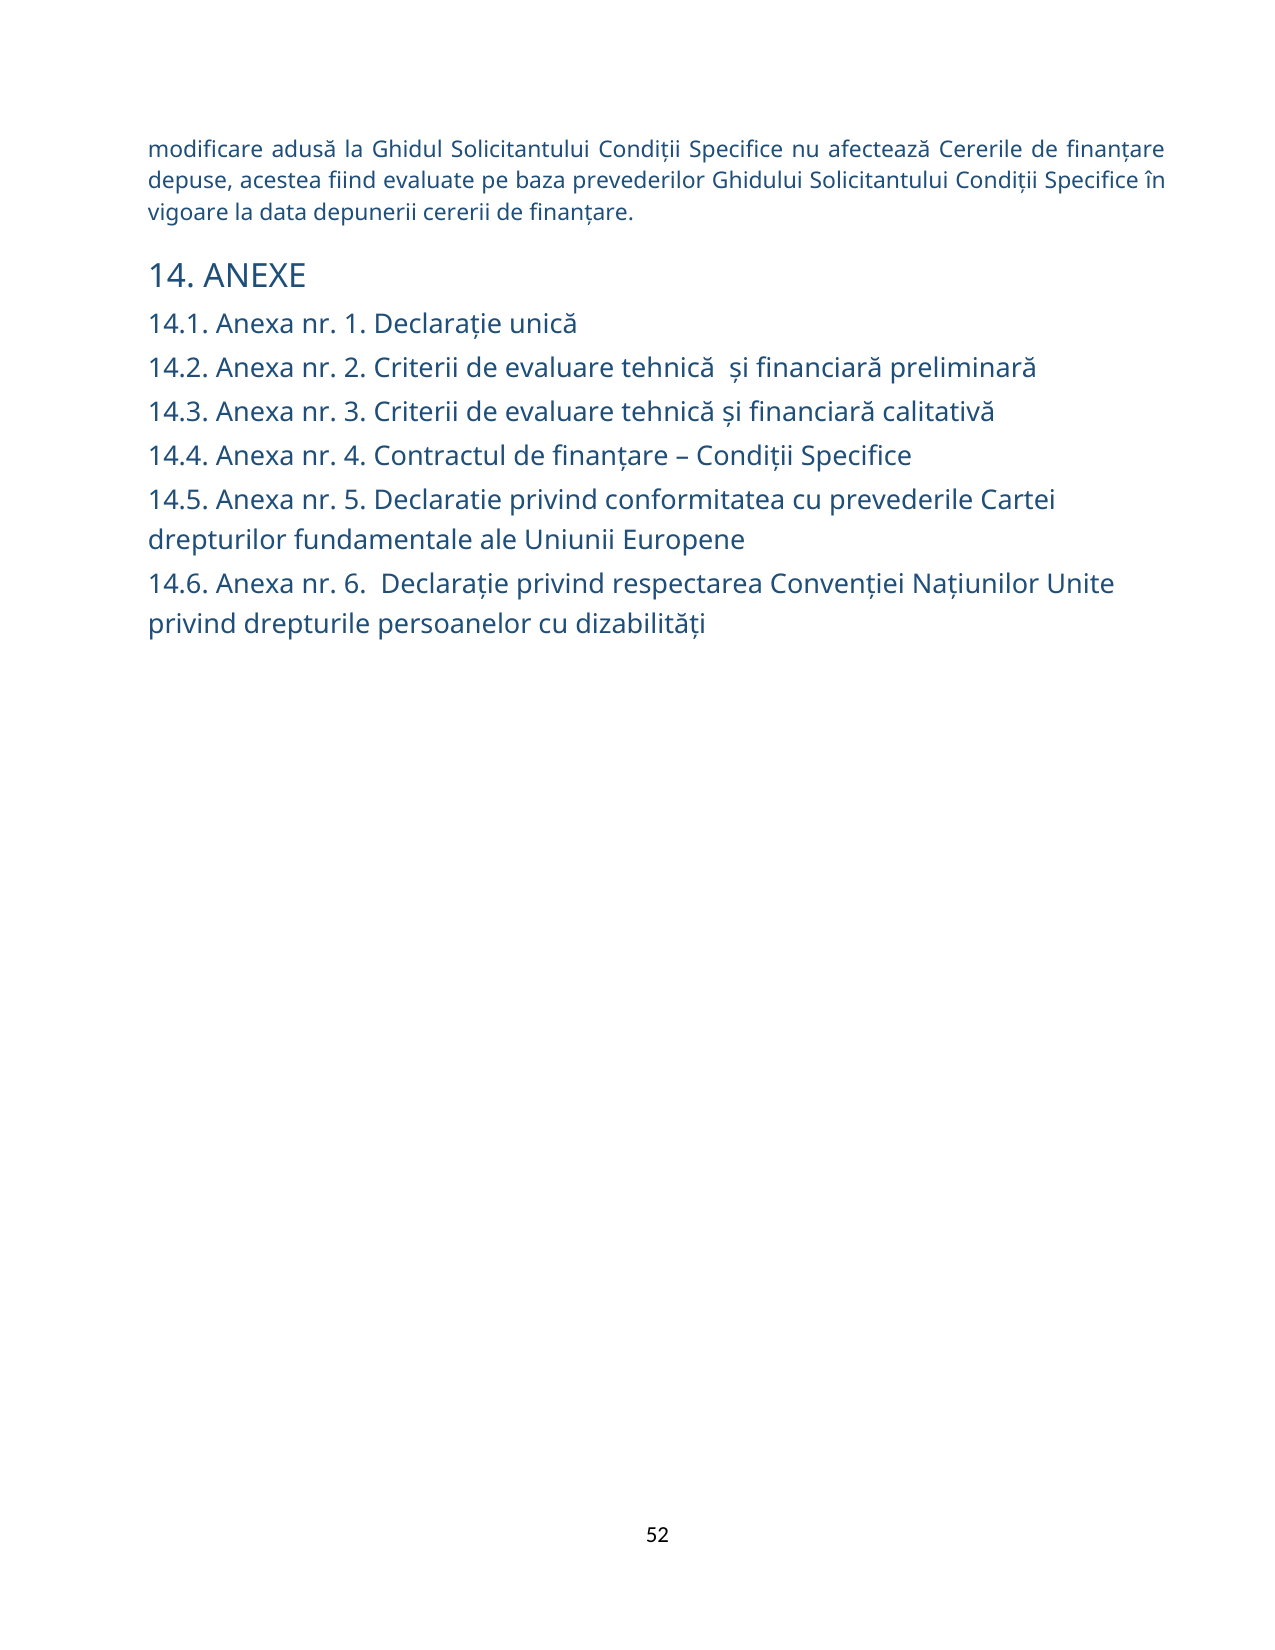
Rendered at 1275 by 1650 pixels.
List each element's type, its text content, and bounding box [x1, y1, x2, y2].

subtitle 14. ANEXE [148, 252, 1167, 297]
subtitle 14.2. Anexa nr. 2. Criterii de evaluare tehnică și financiară preliminară [148, 349, 1167, 386]
subtitle 14.6. Anexa nr. 6. Declarație privind respectarea Convenției Națiunilor Unite privind drepturile persoanelor cu dizabilități [148, 564, 1167, 641]
subtitle 14.1. Anexa nr. 1. Declarație unică [148, 305, 1167, 342]
subtitle 14.3. Anexa nr. 3. Criterii de evaluare tehnică și financiară calitativă [148, 393, 1167, 429]
subtitle 14.4. Anexa nr. 4. Contractul de finanțare – Condiții Specifice [148, 437, 1167, 473]
subtitle 14.5. Anexa nr. 5. Declaratie privind conformitatea cu prevederile Cartei drepturilor fundamentale ale Uniunii Europene [148, 481, 1167, 557]
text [148, 133, 1167, 227]
